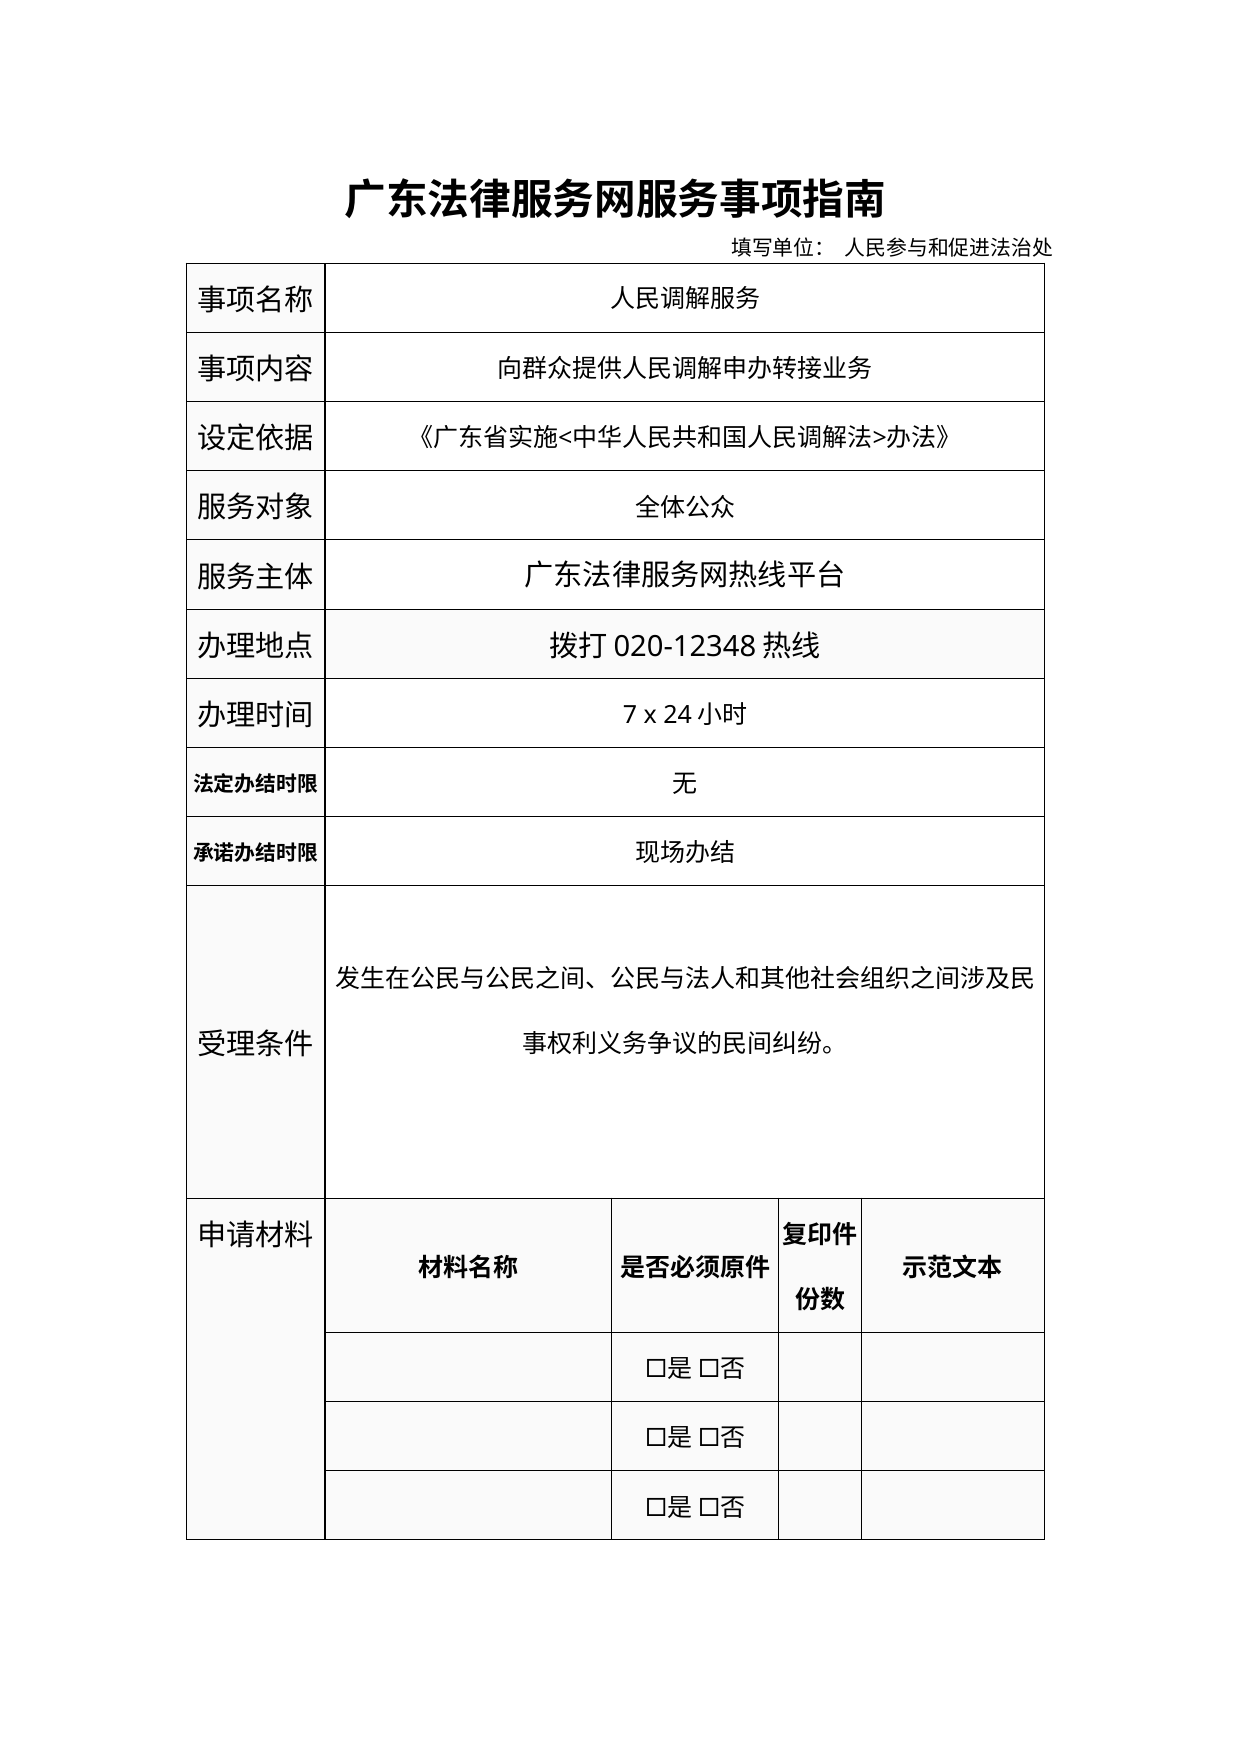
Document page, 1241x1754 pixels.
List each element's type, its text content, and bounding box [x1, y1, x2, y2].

table_cell ⽰范⽂本 [862, 1199, 1044, 1332]
table_cell 7 x 24小时 [326, 679, 1044, 747]
table_cell 设定依据 [187, 402, 324, 470]
table_cell 是 否 [612, 1333, 778, 1401]
table_cell 无 [326, 748, 1044, 816]
table_cell 复印件份数 [779, 1199, 861, 1332]
table_cell 是否必须原件 [612, 1199, 778, 1332]
table_cell 办理地点 [187, 610, 324, 678]
table_cell 承诺办结时限 [187, 817, 324, 885]
table_cell 法定办结时限 [187, 748, 324, 816]
table_cell 全体公众 [326, 471, 1044, 539]
table_cell [779, 1402, 861, 1470]
table_cell 发生在公民与公民之间、公民与法人和其他社会组织之间涉及民事权利义务争议的民间纠纷。 [326, 886, 1044, 1198]
table_cell 办理时间 [187, 679, 324, 747]
table_header 人民调解服务 [326, 264, 1044, 332]
table_cell 服务对象 [187, 471, 324, 539]
table_cell [779, 1333, 861, 1401]
table_cell [862, 1333, 1044, 1401]
table_cell 是 否 [612, 1402, 778, 1470]
table_cell [862, 1471, 1044, 1539]
table_cell 申请材料 [187, 1199, 324, 1539]
table_cell 《广东省实施<中华人民共和国人民调解法>办法》 [326, 402, 1044, 470]
table_cell 拨打020-12348热线 [326, 610, 1044, 678]
table_header 广东法律服务网服务事项指南 [186, 162, 1044, 230]
table_cell 现场办结 [326, 817, 1044, 885]
table_cell [862, 1402, 1044, 1470]
table_cell 事项内容 [187, 333, 324, 401]
table_cell [326, 1471, 611, 1539]
table_cell [326, 1333, 611, 1401]
table_header 事项名称 [187, 264, 324, 332]
table_cell 是 否 [612, 1471, 778, 1539]
table_cell [779, 1471, 861, 1539]
table_cell 受理条件 [187, 886, 324, 1198]
table_cell 广东法律服务网热线平台 [326, 540, 1044, 608]
table_cell 向群众提供人民调解申办转接业务 [326, 333, 1044, 401]
text 填写单位： 人民参与和促进法治处 [187, 230, 1053, 263]
table_cell 材料名称 [326, 1199, 611, 1332]
table_cell [326, 1402, 611, 1470]
table_cell 服务主体 [187, 540, 324, 608]
